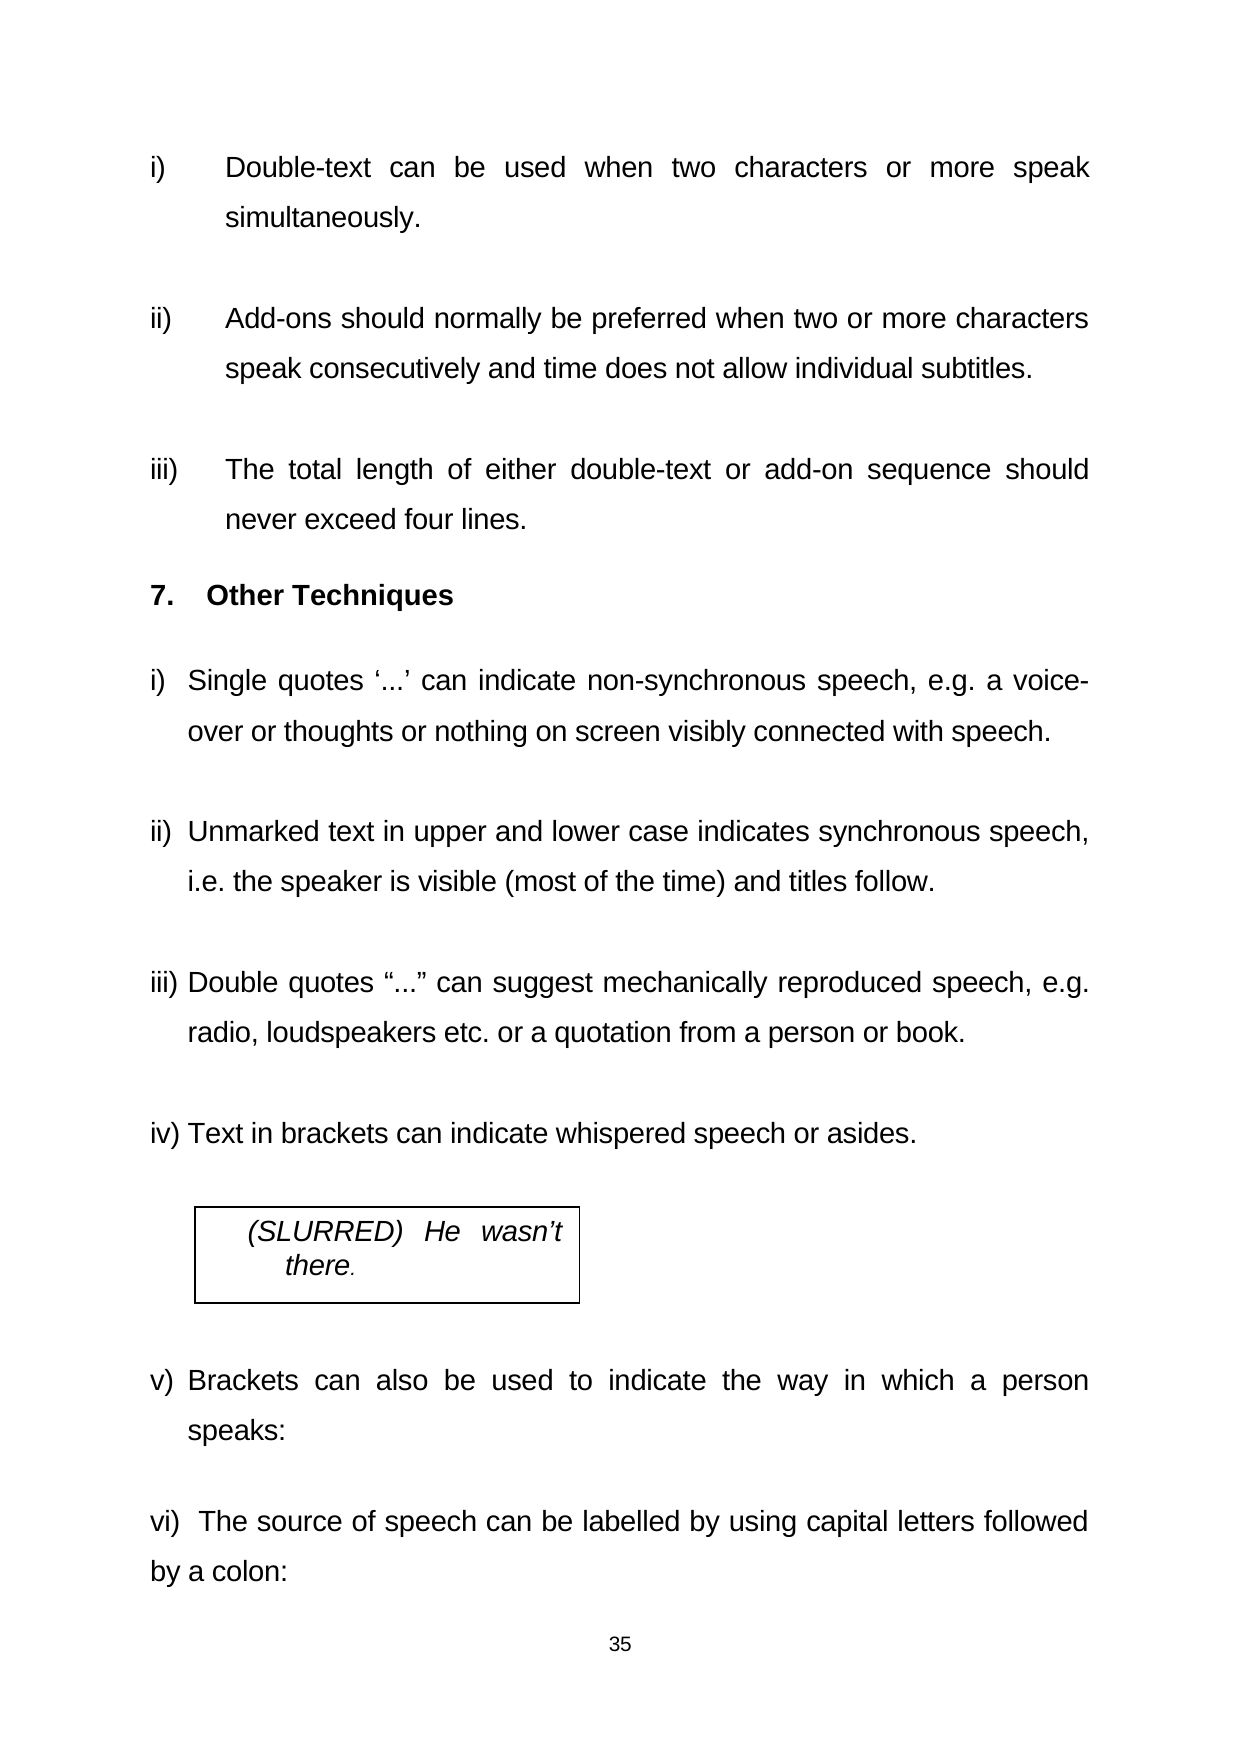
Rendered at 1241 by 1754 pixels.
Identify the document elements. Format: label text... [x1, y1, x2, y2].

list Unmarked text in upper and lower case indicates synchronous speech, i.e. the speaker is visible (most of the time) and titles follow. [150, 814, 1090, 898]
list Double-text can be used when two characters or more speak simultaneously. [150, 150, 1090, 234]
list Single quotes ‘...’ can indicate non-synchronous speech, e.g. a voice-over or thoughts or nothing on screen visibly connected with speech. [150, 663, 1090, 747]
list Add-ons should normally be preferred when two or more characters speak consecutively and time does not allow individual subtitles. [150, 301, 1090, 385]
list Text in brackets can indicate whispered speech or asides. [150, 1116, 1090, 1149]
text v) Brackets can also be used to indicate the way in which a person speaks: [150, 1362, 1090, 1446]
subtitle Other Techniques [150, 577, 1090, 611]
text vi) The source of speech can be labelled by using capital letters followed by a colon: [150, 1504, 1090, 1588]
list The total length of either double-text or add-on sequence should never exceed four lines. [150, 452, 1090, 536]
list Double quotes “...” can suggest mechanically reproduced speech, e.g. radio, loudspeakers etc. or a quotation from a person or book. [150, 965, 1090, 1049]
